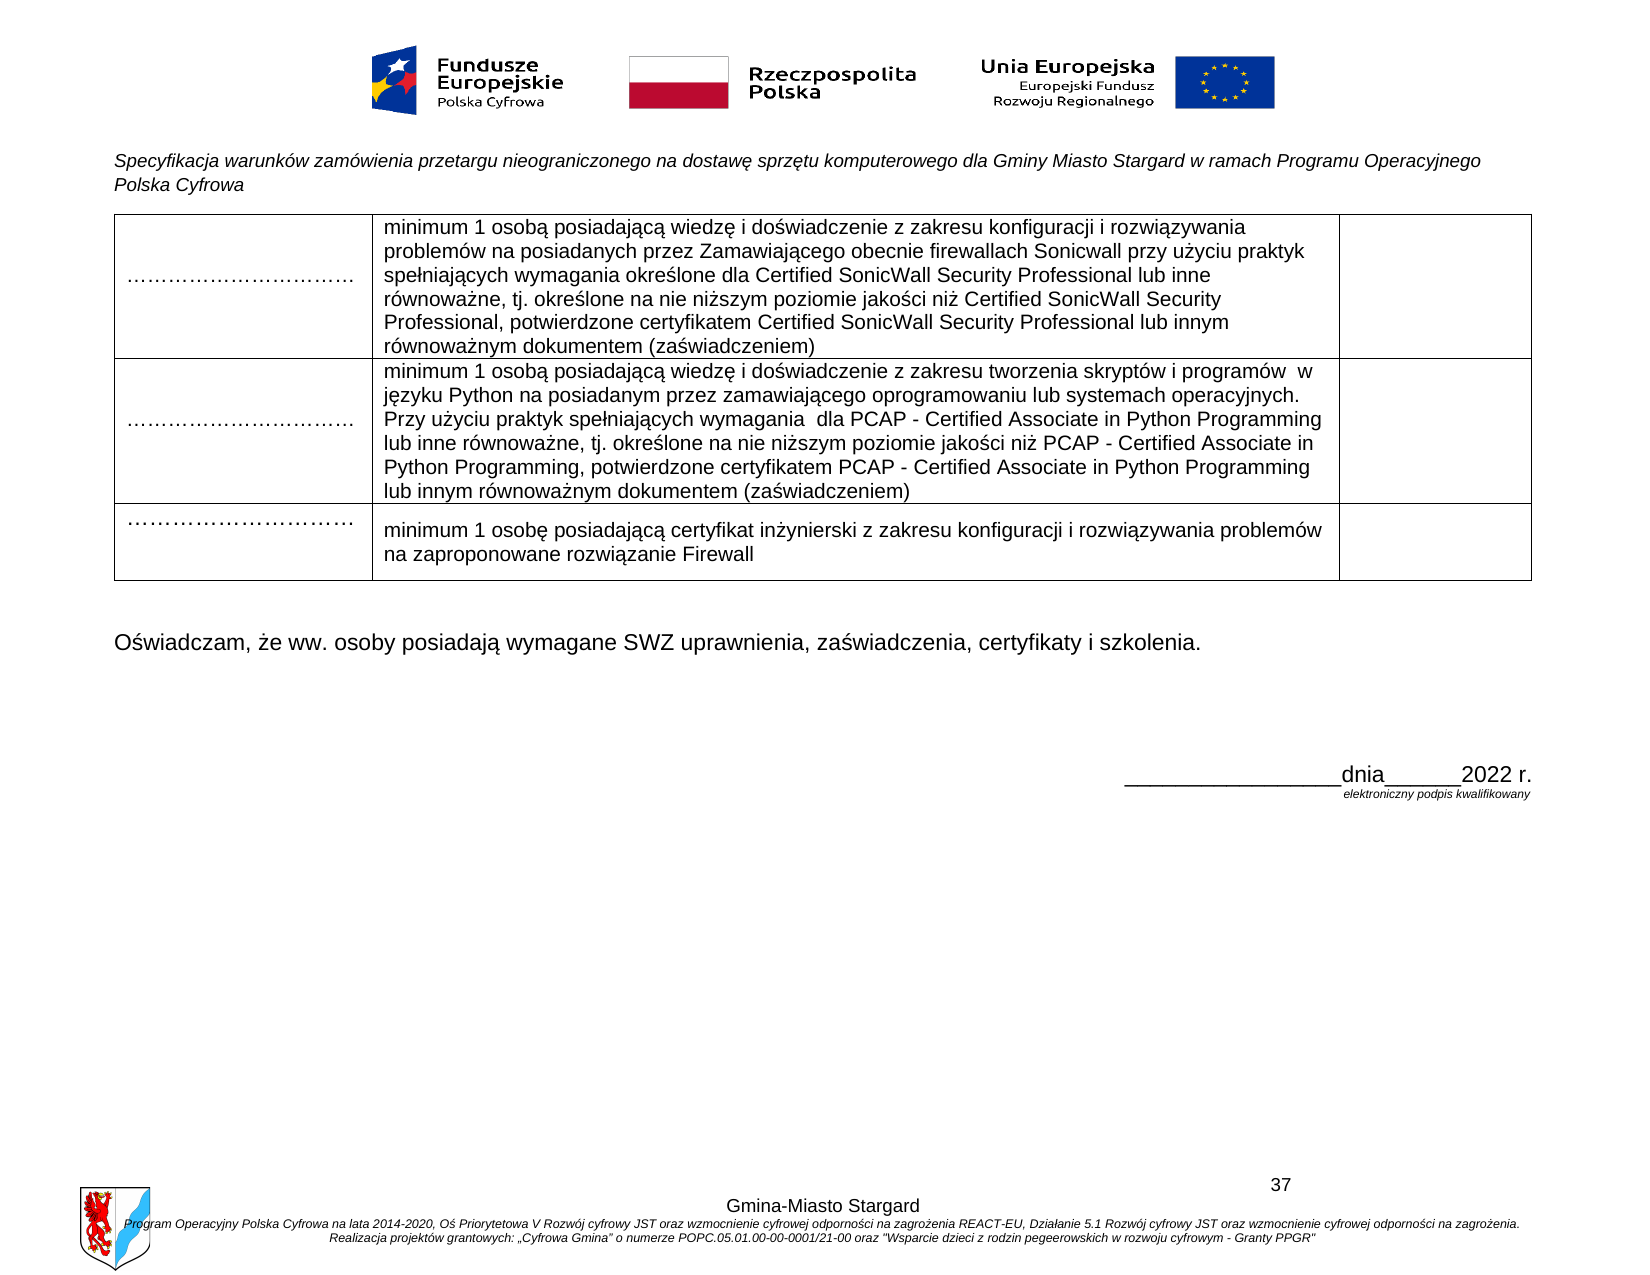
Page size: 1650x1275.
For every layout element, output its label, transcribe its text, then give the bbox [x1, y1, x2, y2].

table_cell …………………………… [115, 215, 372, 358]
text Oświadczam, że ww. osoby posiadają wymagane SWZ uprawnienia, zaświadczenia, certyfikaty i szkolenia. [114, 629, 1532, 655]
text _________________dnia______2022 r. [114, 761, 1532, 787]
table_cell [1340, 215, 1531, 358]
picture [80, 1187, 151, 1271]
picture [350, 28, 1296, 132]
table_cell [1340, 504, 1531, 580]
table_cell …………………………… [115, 359, 372, 503]
table_cell minimum 1 osobę posiadającą certyfikat inżynierski z zakresu konfiguracji i rozwiązywania problemów na zaproponowane rozwiązanie Firewall [373, 504, 1339, 580]
table_cell minimum 1 osobą posiadającą wiedzę i doświadczenie z zakresu tworzenia skryptów i programów w języku Python na posiadanym przez zamawiającego oprogramowaniu lub systemach operacyjnych. Przy użyciu praktyk spełniających wymagania dla PCAP - Certified Associate in Python Programming lub inne równoważne, tj. określone na nie niższym poziomie jakości niż PCAP - Certified Associate in Python Programming, potwierdzone certyfikatem PCAP - Certified Associate in Python Programming lub innym równoważnym dokumentem (zaświadczeniem) [373, 359, 1339, 503]
table_cell [1340, 359, 1531, 503]
table_cell minimum 1 osobą posiadającą wiedzę i doświadczenie z zakresu konfiguracji i rozwiązywania problemów na posiadanych przez Zamawiającego obecnie firewallach Sonicwall przy użyciu praktyk spełniających wymagania określone dla Certified SonicWall Security Professional lub inne równoważne, tj. określone na nie niższym poziomie jakości niż Certified SonicWall Security Professional, potwierdzone certyfikatem Certified SonicWall Security Professional lub innym równoważnym dokumentem (zaświadczeniem) [373, 215, 1339, 358]
text elektroniczny podpis kwalifikowany [114, 787, 1532, 811]
table_cell ………………………… [115, 504, 372, 580]
